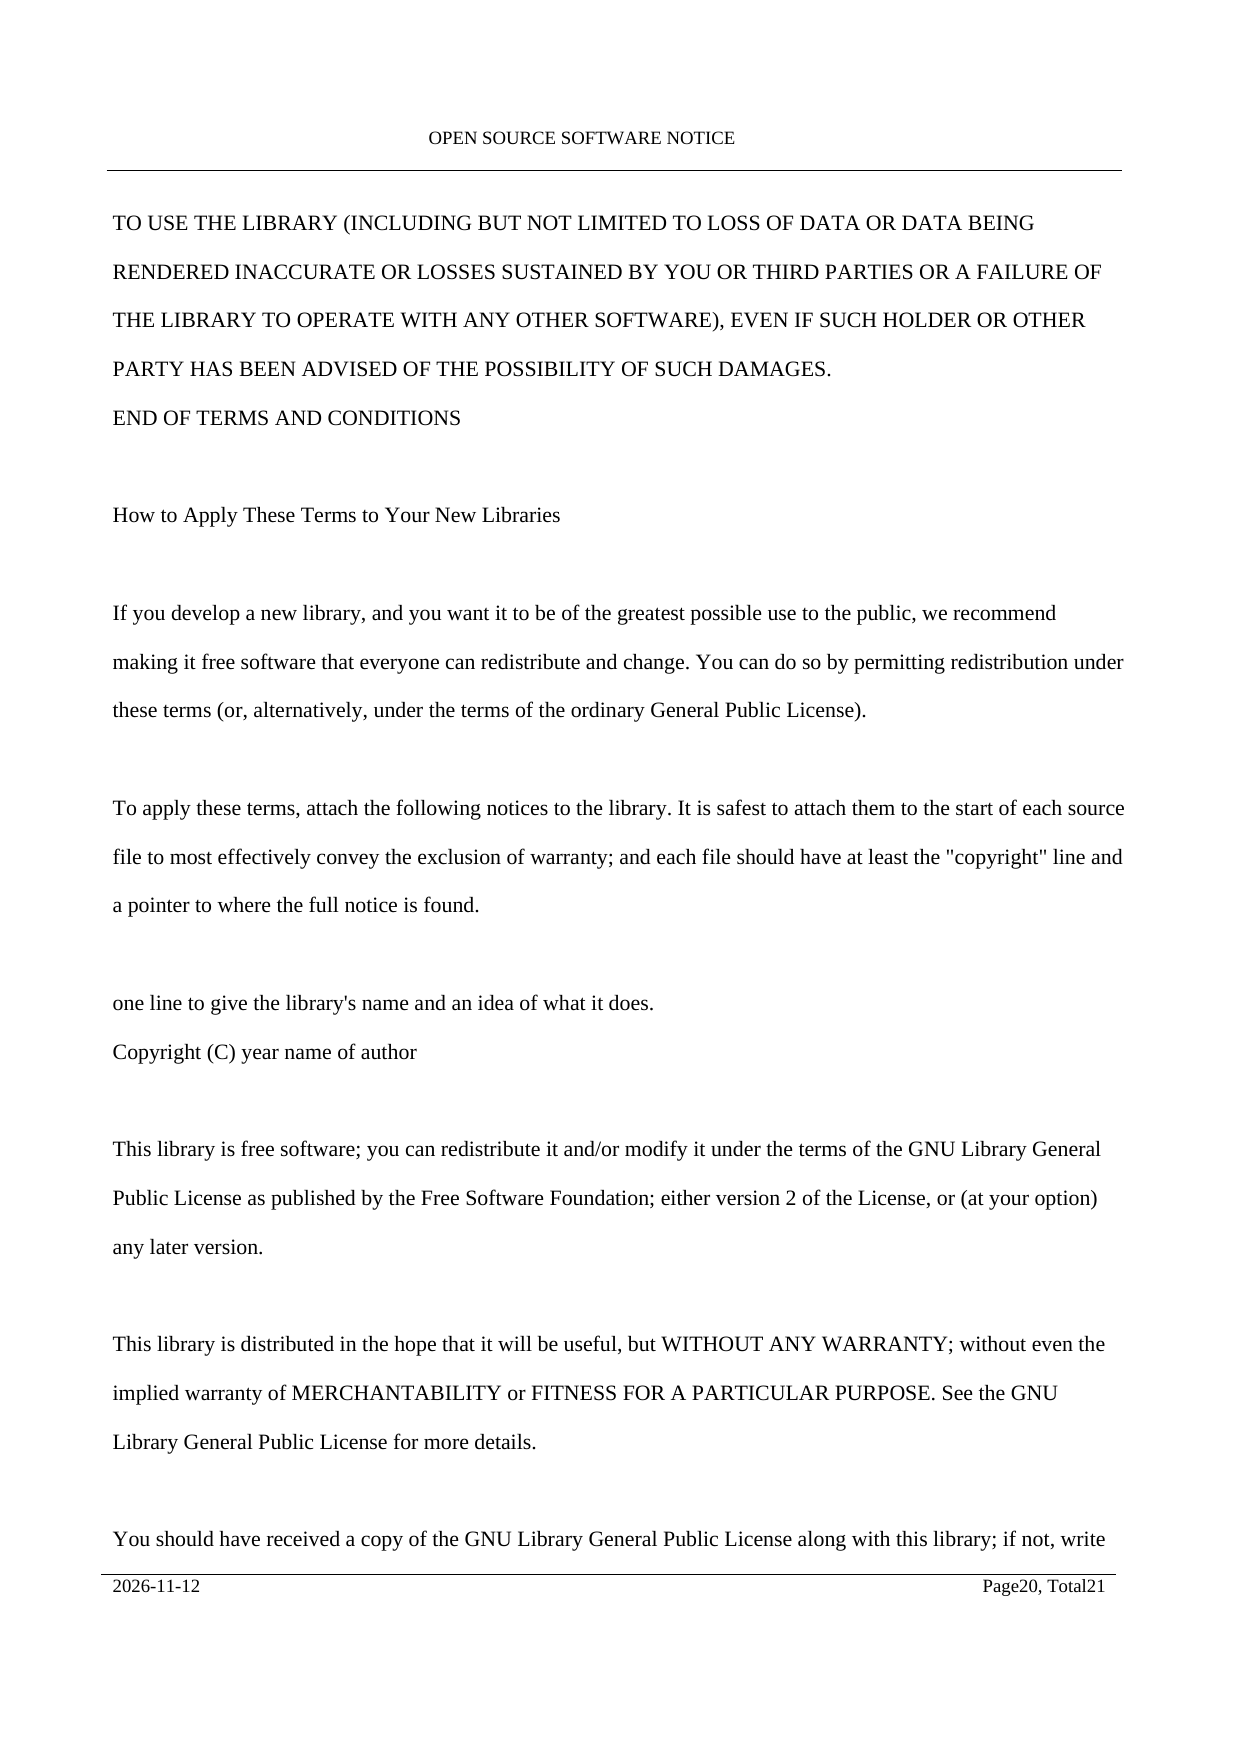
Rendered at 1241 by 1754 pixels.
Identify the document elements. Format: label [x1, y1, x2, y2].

text [112, 206, 1128, 1555]
